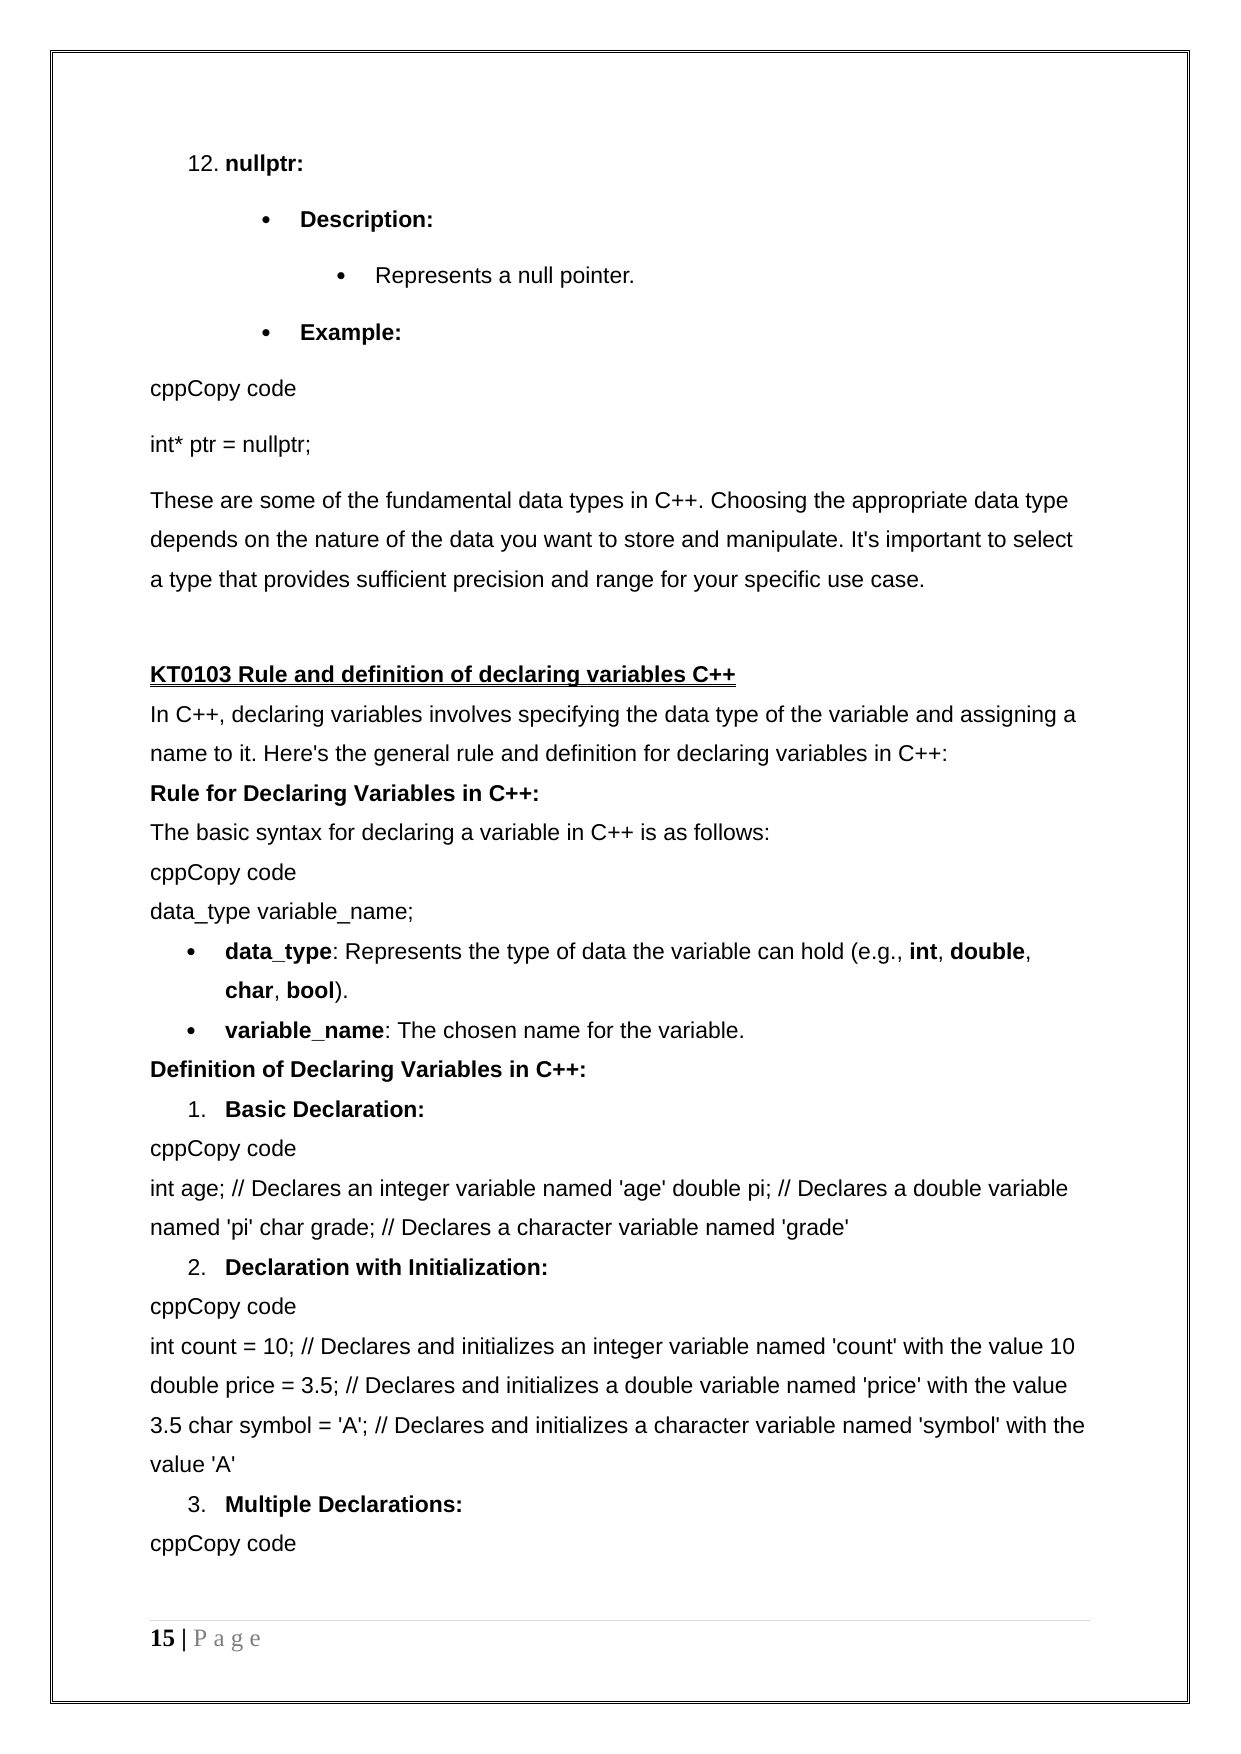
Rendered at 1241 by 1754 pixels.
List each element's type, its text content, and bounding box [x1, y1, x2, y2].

text int* ptr = nullptr; [150, 431, 1090, 457]
list Basic Declaration: [187, 1096, 1090, 1122]
text These are some of the fundamental data types in C++. Choosing the appropriate data type depends on the nature of the data you want to store and manipulate. It's important to select a type that provides sufficient precision and range for your specific use case. [150, 487, 1090, 592]
text cppCopy code [150, 859, 1090, 885]
list Example: [262, 318, 1090, 345]
list Multiple Declarations: [187, 1491, 1090, 1517]
text Definition of Declaring Variables in C++: [150, 1056, 1090, 1083]
text KT0103 Rule and definition of declaring variables C++ [150, 661, 1090, 688]
list Description: [262, 206, 1090, 232]
text int count = 10; // Declares and initializes an integer variable named 'count' with the value 10 double price = 3.5; // Declares and initializes a double variable named 'price' with the value 3.5 char symbol = 'A'; // Declares and initializes a character variable named 'symbol' with the value 'A' [150, 1333, 1090, 1477]
list variable_name: The chosen name for the variable. [187, 1017, 1090, 1043]
text cppCopy code [150, 1293, 1090, 1319]
text Rule for Declaring Variables in C++: [150, 780, 1090, 806]
text int age; // Declares an integer variable named 'age' double pi; // Declares a double variable named 'pi' char grade; // Declares a character variable named 'grade' [150, 1175, 1090, 1241]
text data_type variable_name; [150, 898, 1090, 925]
list data_type: Represents the type of data the variable can hold (e.g., int, double, char, bool). [187, 938, 1090, 1004]
text cppCopy code [150, 1530, 1090, 1556]
list Represents a null pointer. [337, 262, 1090, 289]
list Declaration with Initialization: [187, 1254, 1090, 1280]
text In C++, declaring variables involves specifying the data type of the variable and assigning a name to it. Here's the general rule and definition for declaring variables in C++: [150, 701, 1090, 767]
list nullptr: [187, 150, 1090, 176]
text The basic syntax for declaring a variable in C++ is as follows: [150, 819, 1090, 846]
text cppCopy code [150, 1135, 1090, 1162]
text cppCopy code [150, 374, 1090, 401]
